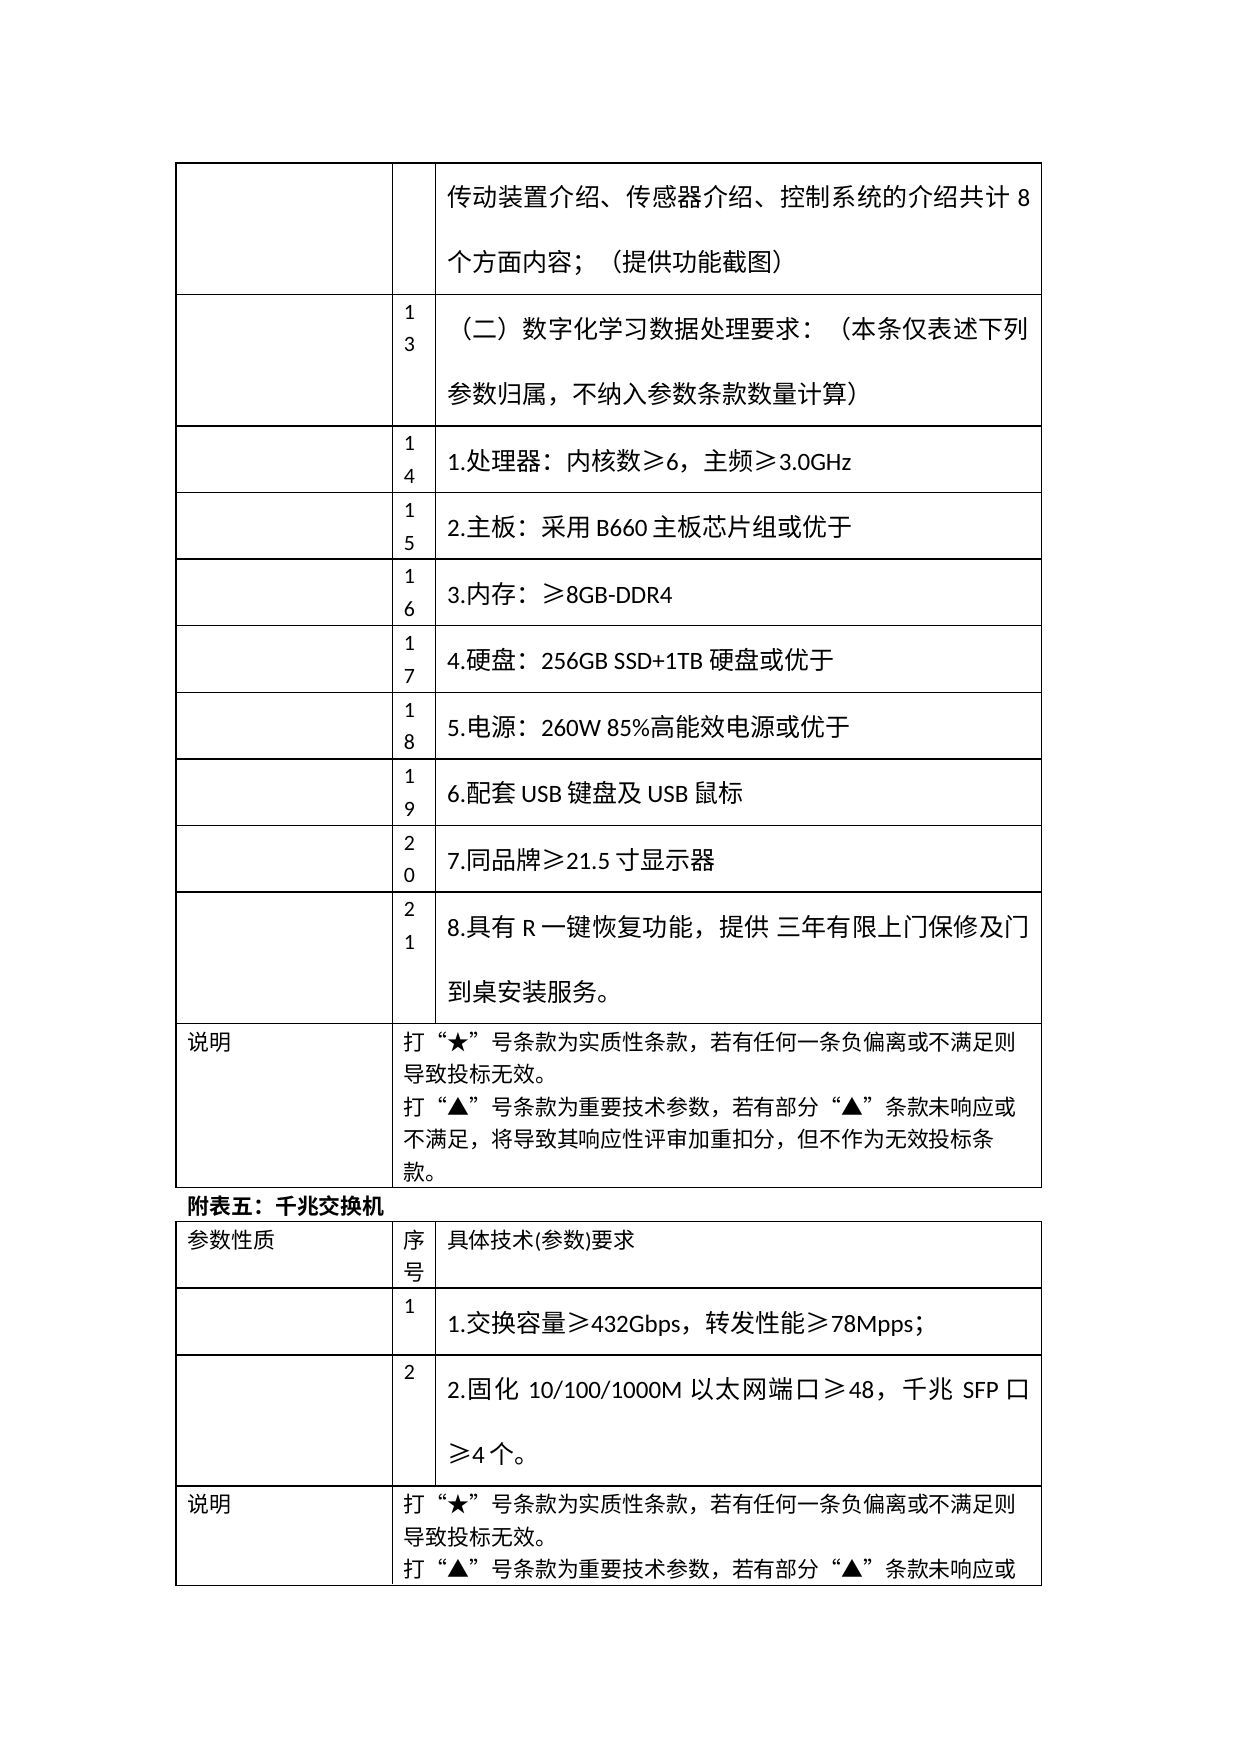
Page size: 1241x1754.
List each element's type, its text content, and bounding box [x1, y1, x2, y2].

table_cell 20 [393, 826, 435, 891]
table_cell 18 [393, 693, 435, 758]
table_cell 17 [393, 626, 435, 691]
table_cell 13 [393, 295, 435, 425]
table_cell 2.主板：采用B660主板芯片组或优于 [436, 493, 1041, 558]
table_cell 1.交换容量≥432Gbps，转发性能≥78Mpps； [436, 1289, 1041, 1354]
table_header 具体技术(参数)要求 [436, 1222, 1041, 1287]
table_cell 1 [393, 1289, 435, 1354]
table_cell [177, 560, 392, 625]
table_cell 19 [393, 760, 435, 824]
table_cell 2 [393, 1356, 435, 1485]
table_cell [177, 493, 392, 558]
table_cell 7.同品牌≥21.5寸显示器 [436, 826, 1041, 891]
table_cell 2.固化 10/100/1000M以太网端口≥48，千兆 SFP口≥4个。 [436, 1356, 1041, 1485]
table_cell [177, 295, 392, 425]
table_cell [177, 893, 392, 1023]
table_header 参数性质 [177, 1222, 392, 1287]
table_cell 1.处理器：内核数≥6，主频≥3.0GHz [436, 427, 1041, 492]
table_cell （二）数字化学习数据处理要求：（本条仅表述下列参数归属，不纳入参数条款数量计算） [436, 295, 1041, 425]
text 附表五：千兆交换机 [187, 1188, 1053, 1221]
table_cell 打“★”号条款为实质性条款，若有任何一条负偏离或不满足则导致投标无效。 打“▲”号条款为重要技术参数，若有部分“▲”条款未响应或不满足，将导致其响应性评审加重扣分，但不作为无效投标条款。 [393, 1024, 1041, 1187]
table_cell 说明 [177, 1024, 392, 1187]
table_cell 14 [393, 427, 435, 492]
table_cell 8.具有R一键恢复功能，提供 三年有限上门保修及门到桌安装服务。 [436, 893, 1041, 1023]
table_cell [177, 1356, 392, 1485]
table_cell [177, 427, 392, 492]
table_cell 4.硬盘：256GB SSD+1TB 硬盘或优于 [436, 626, 1041, 691]
table_cell 12 [393, 164, 435, 293]
table_cell 15 [393, 493, 435, 558]
table_cell [177, 760, 392, 824]
table_cell 说明 [177, 1487, 392, 1584]
table_cell 3.内存：≥8GB-DDR4 [436, 560, 1041, 625]
table_cell ▲ [177, 164, 392, 293]
table_cell [177, 826, 392, 891]
table_cell 6.配套USB键盘及USB鼠标 [436, 760, 1041, 824]
table_cell [177, 1289, 392, 1354]
table_cell 16 [393, 560, 435, 625]
table_cell [177, 693, 392, 758]
table_cell 5.电源：260W 85%高能效电源或优于 [436, 693, 1041, 758]
table_header 序号 [393, 1222, 435, 1287]
table_cell [177, 626, 392, 691]
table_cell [393, 1487, 1041, 1584]
table_cell 21 [393, 893, 435, 1023]
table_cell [436, 164, 1041, 293]
